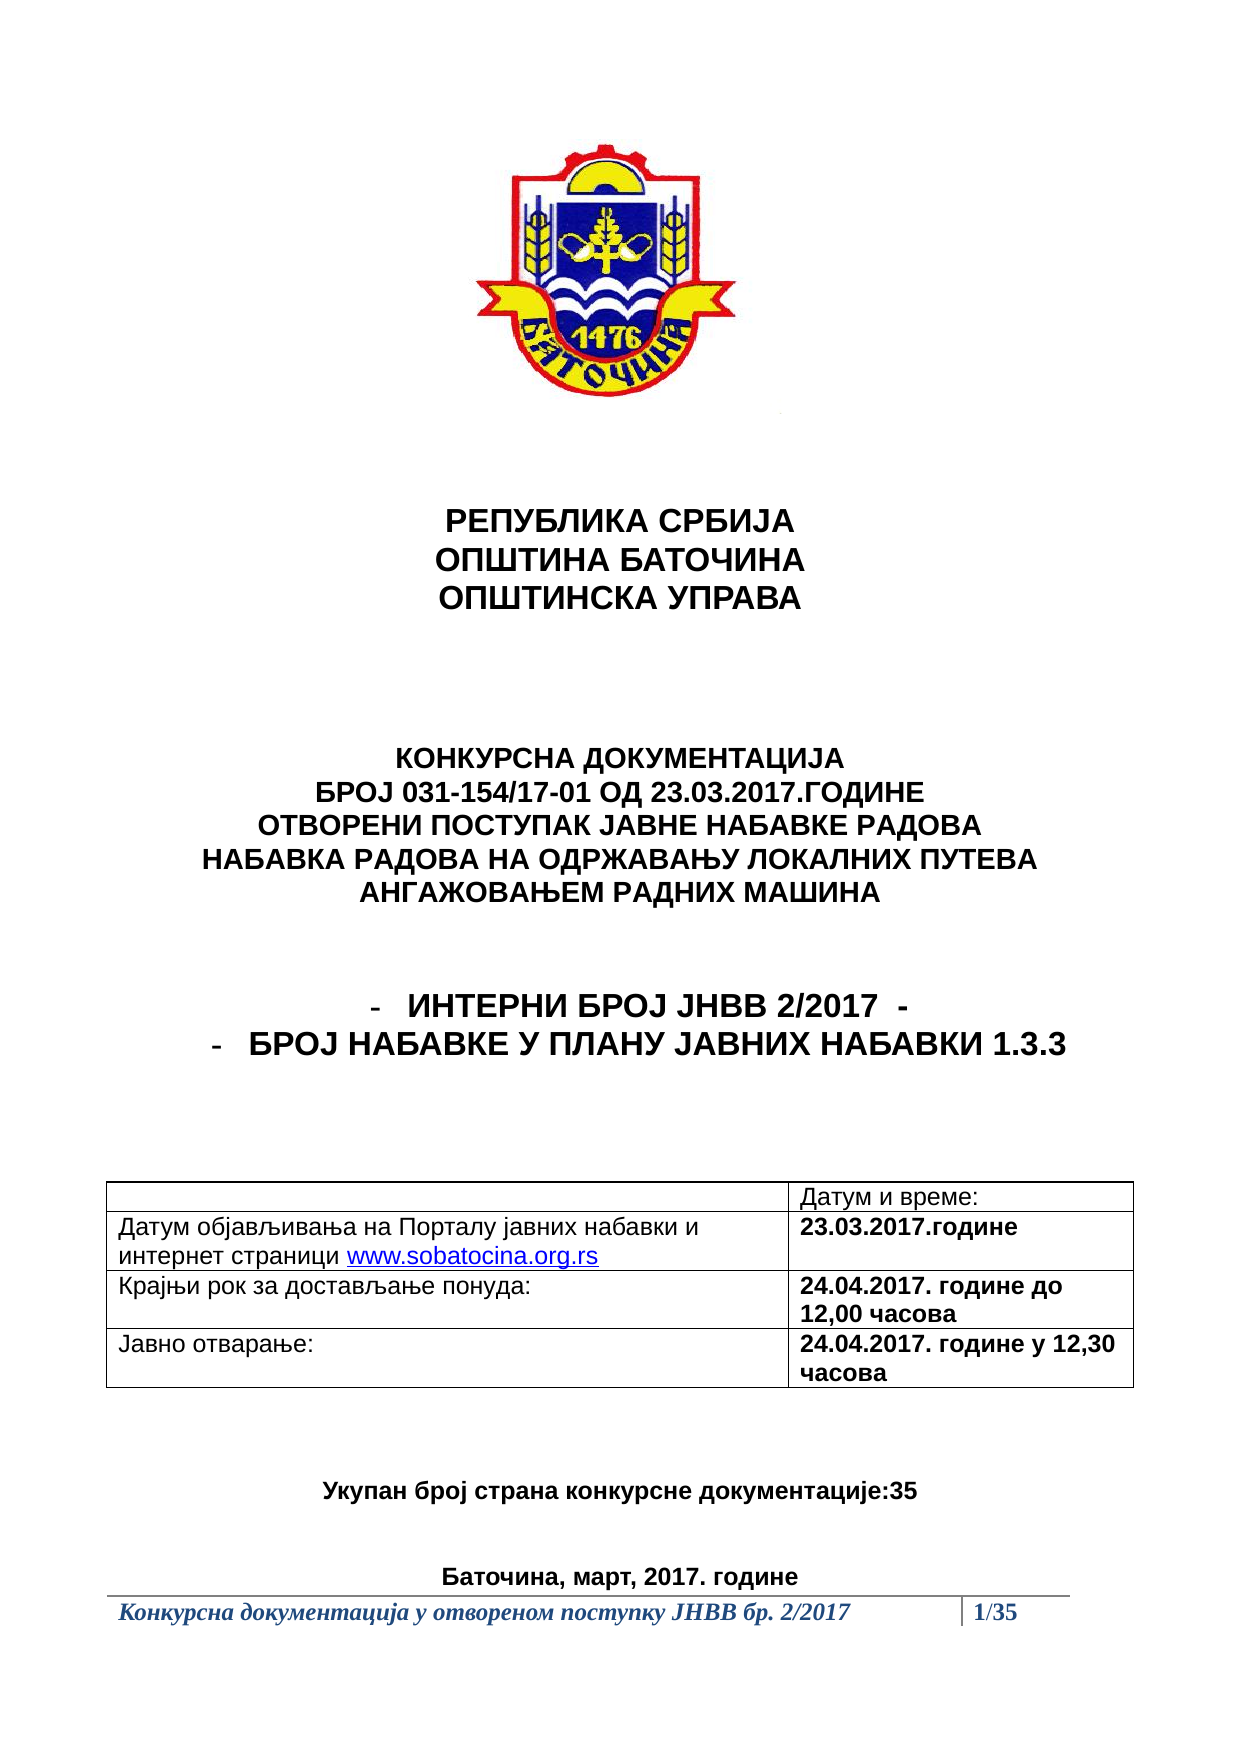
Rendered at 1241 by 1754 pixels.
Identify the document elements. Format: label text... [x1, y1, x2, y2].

table_header [107, 1183, 788, 1211]
table_cell 23.03.2017.године [789, 1212, 1133, 1270]
table_cell Датум објављивања на Порталу јавних набавки и интернет страници www.sobatocina.org.rs [107, 1212, 788, 1270]
picture [459, 139, 782, 414]
list БРОЈ НАБАВКЕ У ПЛАНУ ЈАВНИХ НАБАВКИ 1.3.3 [156, 1024, 1122, 1063]
text РЕПУБЛИКА СРБИЈА [118, 501, 1122, 540]
list ИНТЕРНИ БРОЈ ЈНВВ 2/2017 - [156, 986, 1122, 1024]
table_header Датум и време: [789, 1183, 1133, 1211]
text НАБАВКА РАДОВА НА ОДРЖАВАЊУ ЛОКАЛНИХ ПУТЕВА АНГАЖОВАЊЕМ РАДНИХ МАШИНА [118, 842, 1122, 909]
text Баточина, март, 2017. године [118, 1562, 1122, 1591]
table_cell 24.04.2017. године до 12,00 часова [789, 1271, 1133, 1328]
table_cell 24.04.2017. године у 12,30 часова [789, 1329, 1133, 1387]
text КОНКУРСНА ДОКУМЕНТАЦИЈА [118, 741, 1122, 775]
text ОПШТИНА БАТОЧИНА [118, 540, 1122, 578]
text БРОЈ 031-154/17-01 ОД 23.03.2017.ГОДИНЕ [118, 775, 1122, 808]
text OПШТИНСКА УПРАВА [118, 578, 1122, 617]
text ОТВОРЕНИ ПОСТУПАК ЈАВНЕ НАБАВКЕ РАДОВА [118, 808, 1122, 842]
table_cell Крајњи рок за достављање понуда: [107, 1271, 788, 1328]
text Укупан број страна конкурсне документације:35 [118, 1476, 1122, 1504]
table_cell Јавно отварање: [107, 1329, 788, 1387]
